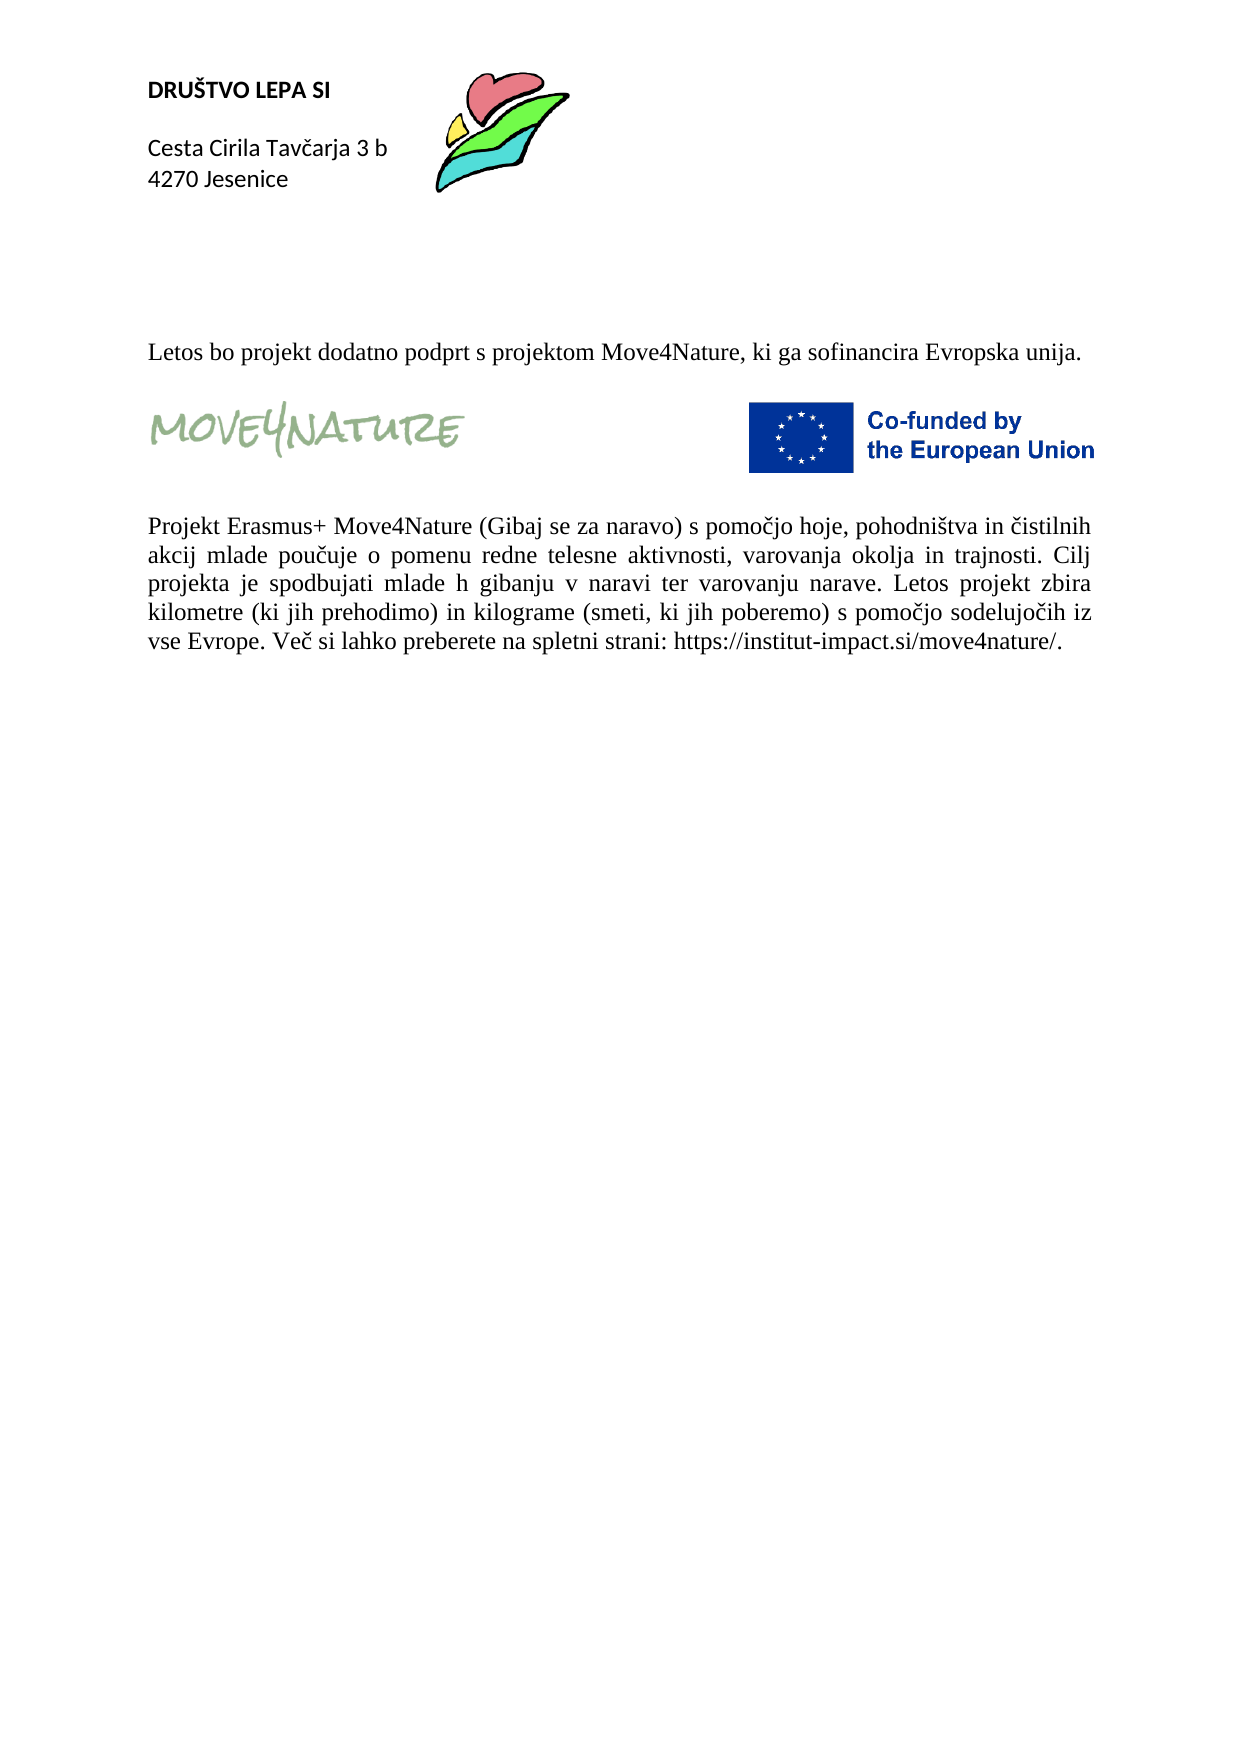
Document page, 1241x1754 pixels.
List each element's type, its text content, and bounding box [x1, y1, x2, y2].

text Letos bo projekt dodatno podprt s projektom Move4Nature, ki ga sofinancira Evropska unija. [148, 337, 1093, 366]
text Projekt Erasmus+ Move4Nature (Gibaj se za naravo) s pomočjo hoje, pohodništva in čistilnih akcij mlade poučuje o pomenu redne telesne aktivnosti, varovanja okolja in trajnosti. Cilj projekta je spodbujati mlade h gibanju v naravi ter varovanju narave. Letos projekt zbira kilometre (ki jih prehodimo) in kilograme (smeti, ki jih poberemo) s pomočjo sodelujočih iz vse Evrope. Več si lahko preberete na spletni strani: https://institut-impact.si/move4nature/. [148, 511, 1093, 655]
picture [147, 401, 467, 458]
picture [743, 396, 1108, 479]
picture [433, 63, 580, 198]
